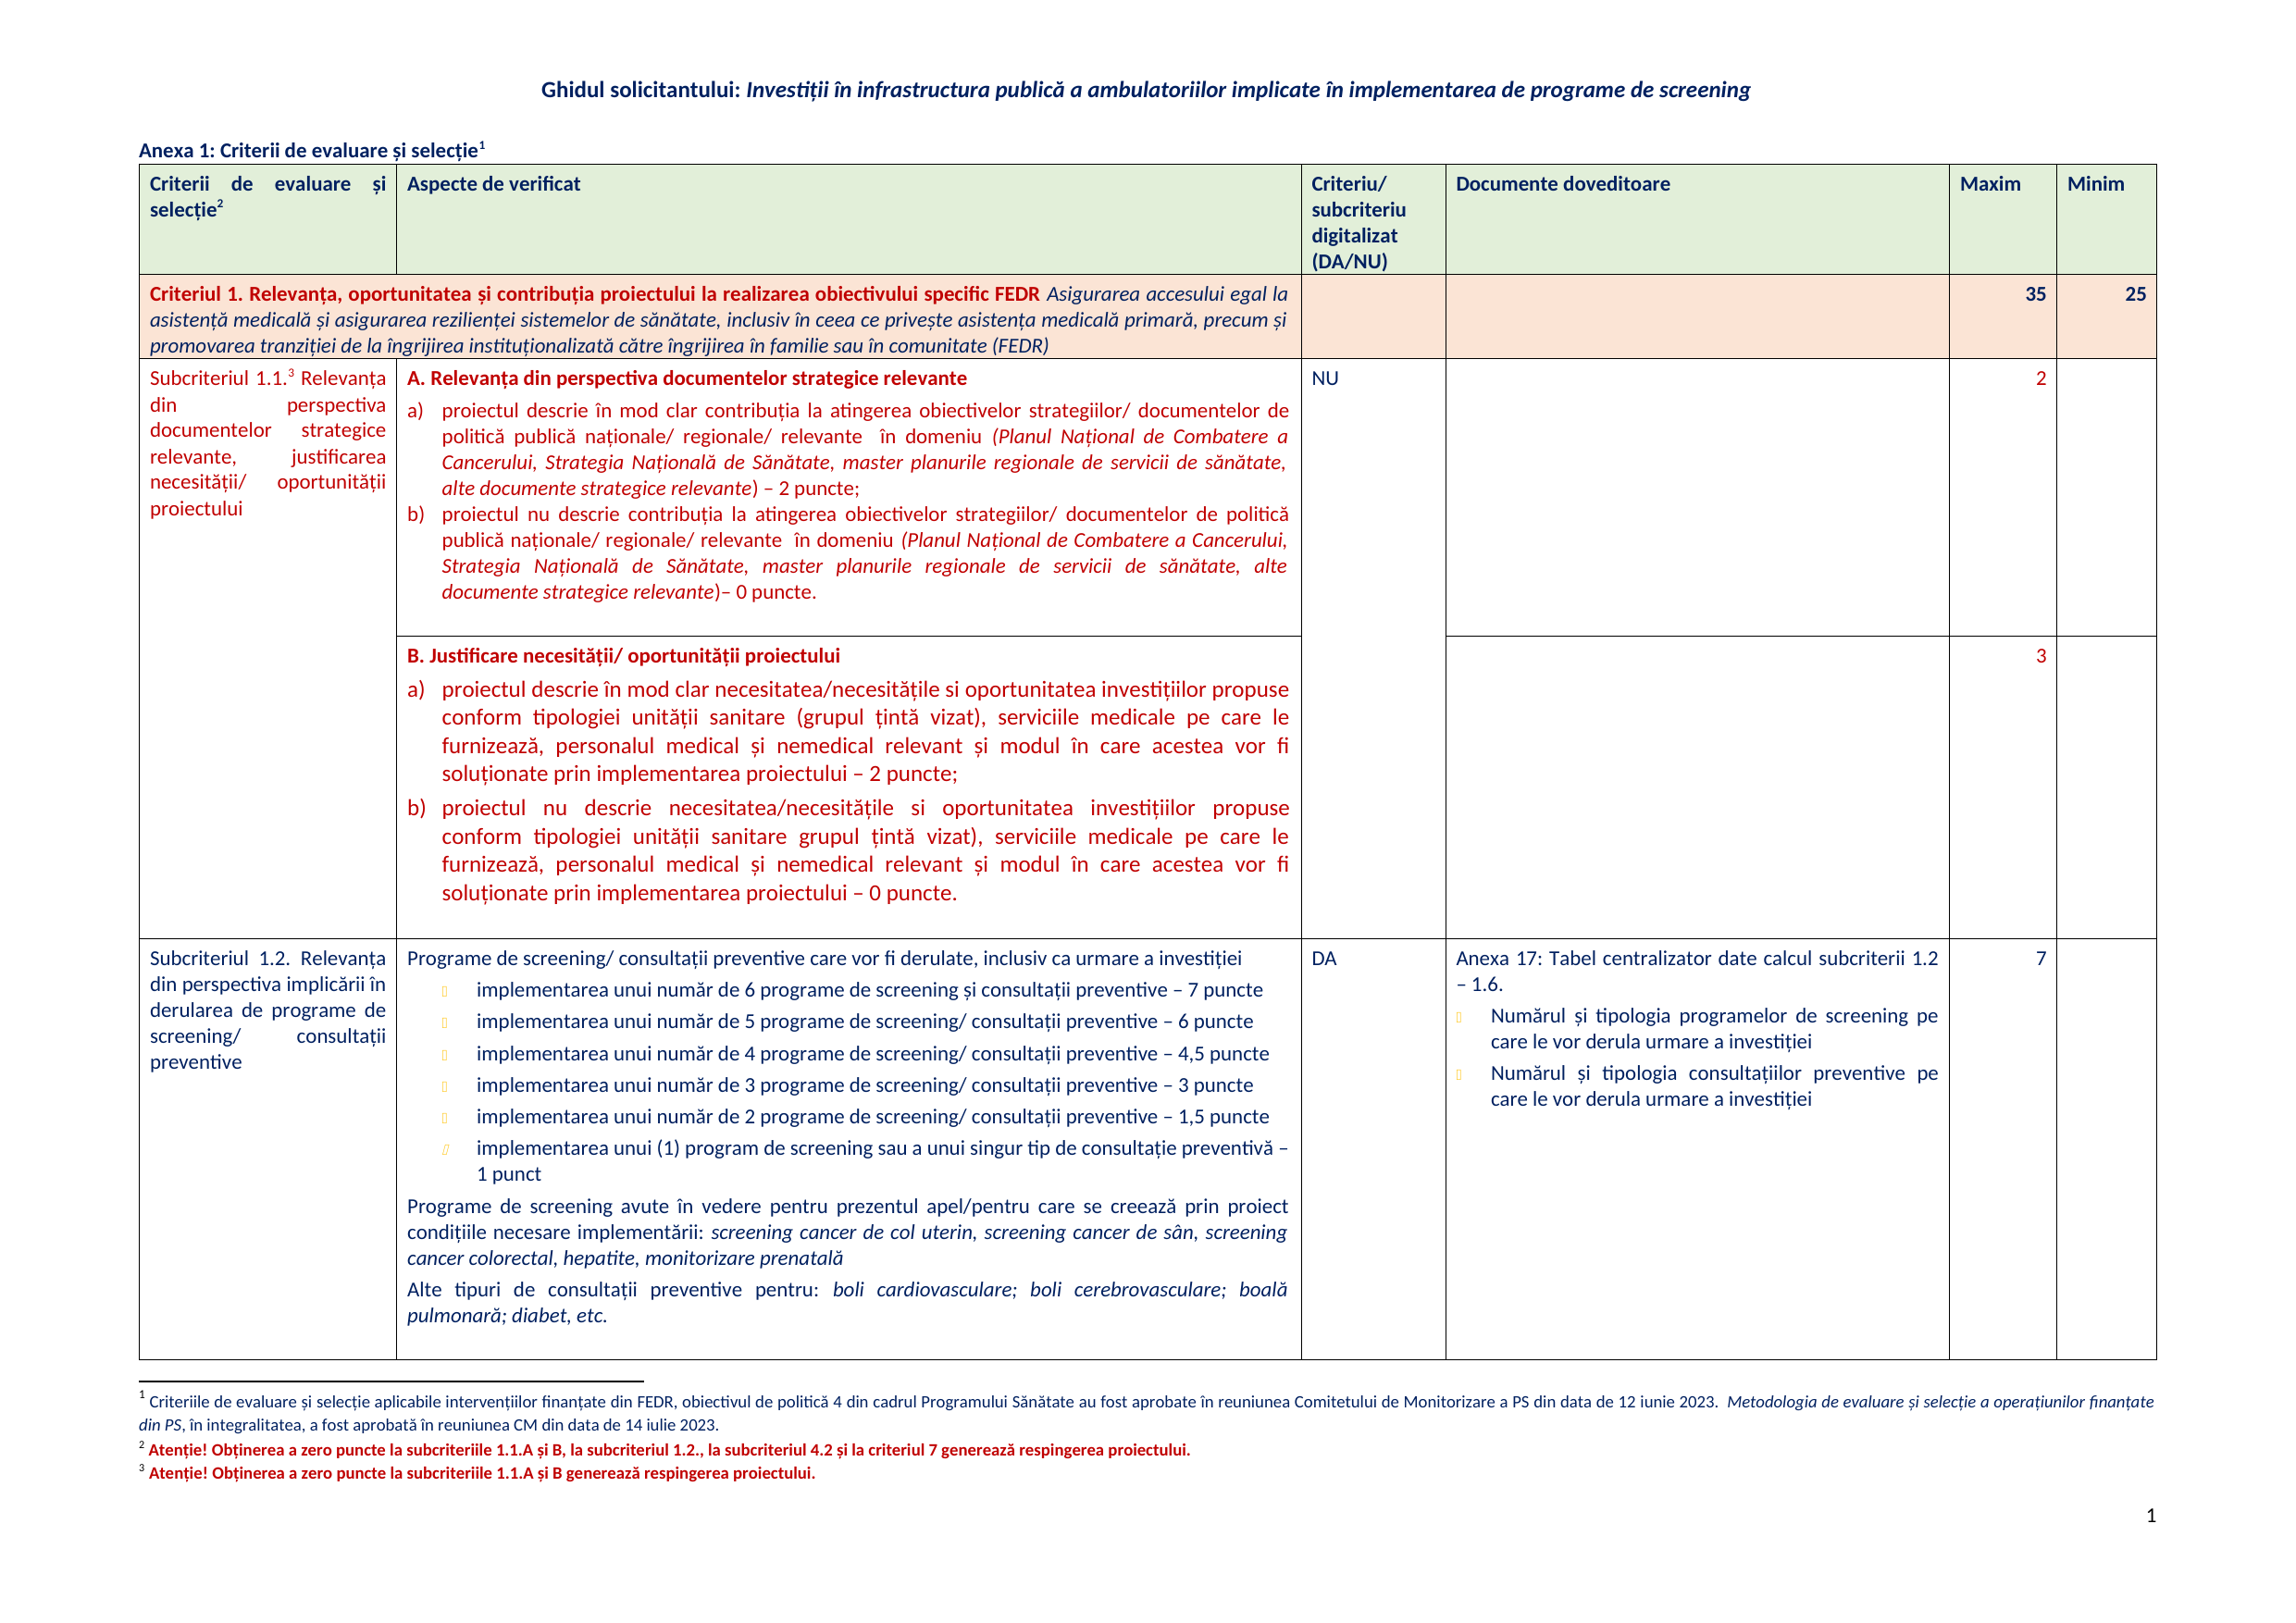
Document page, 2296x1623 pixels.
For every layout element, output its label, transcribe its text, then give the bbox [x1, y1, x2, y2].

table_cell 2 [1950, 359, 2056, 636]
text Anexa 1: Criterii de evaluare și selecție [139, 137, 2156, 164]
table_cell 25 [2057, 275, 2156, 358]
table_header Aspecte de verificat [397, 165, 1301, 274]
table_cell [140, 939, 396, 1359]
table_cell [397, 939, 1301, 1359]
table_cell [1446, 637, 1949, 937]
table_header Minim [2057, 165, 2156, 274]
table_cell 7 [1950, 939, 2056, 1359]
table_cell A. Relevanța din perspectiva documentelor strategice relevante proiectul descrie în mod clar contribuția la atingerea obiectivelor strategiilor/ documentelor de politică publică naționale/ regionale/ relevante în domeniu (Planul Național de Combatere a Cancerului, Strategia Națională de Sănătate, master planurile regionale de servicii de sănătate, alte documente strategice relevante) – 2 puncte; proiectul nu descrie contribuția la atingerea obiectivelor strategiilor/ documentelor de politică publică naționale/ regionale/ relevante în domeniu (Planul Național de Combatere a Cancerului, Strategia Națională de Sănătate, master planurile regionale de servicii de sănătate, alte documente strategice relevante)– 0 puncte. [397, 359, 1301, 636]
table_cell Subcriteriul 1.1. Relevanța din perspectiva documentelor strategice relevante, justificarea necesității/ oportunității proiectului [140, 359, 396, 937]
table_cell 3 [1950, 637, 2056, 937]
table_cell 35 [1950, 275, 2056, 358]
table_cell DA [1302, 939, 1446, 1359]
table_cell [1446, 939, 1949, 1359]
table_cell [2057, 637, 2156, 937]
table_cell [2057, 939, 2156, 1359]
table_header Documente doveditoare [1446, 165, 1949, 274]
table_cell Criteriul 1. Relevanța, oportunitatea și contribuția proiectului la realizarea obiectivului specific FEDR Asigurarea accesului egal la asistență medicală și asigurarea rezilienței sistemelor de sănătate, inclusiv în ceea ce privește asistența medicală primară, precum și promovarea tranziției de la îngrijirea instituționalizată către îngrijirea în familie sau în comunitate (FEDR) [140, 275, 1301, 358]
table_cell [1446, 359, 1949, 636]
table_cell [1446, 275, 1949, 358]
table_header Maxim [1950, 165, 2056, 274]
table_cell B. Justificare necesității/ oportunității proiectului proiectul descrie în mod clar necesitatea/necesitățile si oportunitatea investițiilor propuse conform tipologiei unității sanitare (grupul țintă vizat), serviciile medicale pe care le furnizează, personalul medical și nemedical relevant și modul în care acestea vor fi soluționate prin implementarea proiectului – 2 puncte; proiectul nu descrie necesitatea/necesitățile si oportunitatea investițiilor propuse conform tipologiei unității sanitare grupul țintă vizat), serviciile medicale pe care le furnizează, personalul medical și nemedical relevant și modul în care acestea vor fi soluționate prin implementarea proiectului – 0 puncte. [397, 637, 1301, 937]
table_cell [2057, 359, 2156, 636]
table_cell [1302, 275, 1446, 358]
table_cell NU [1302, 359, 1446, 937]
table_header Criterii de evaluare și selecție [140, 165, 396, 274]
table_header Criteriu/ subcriteriu digitalizat (DA/NU) [1302, 165, 1446, 274]
